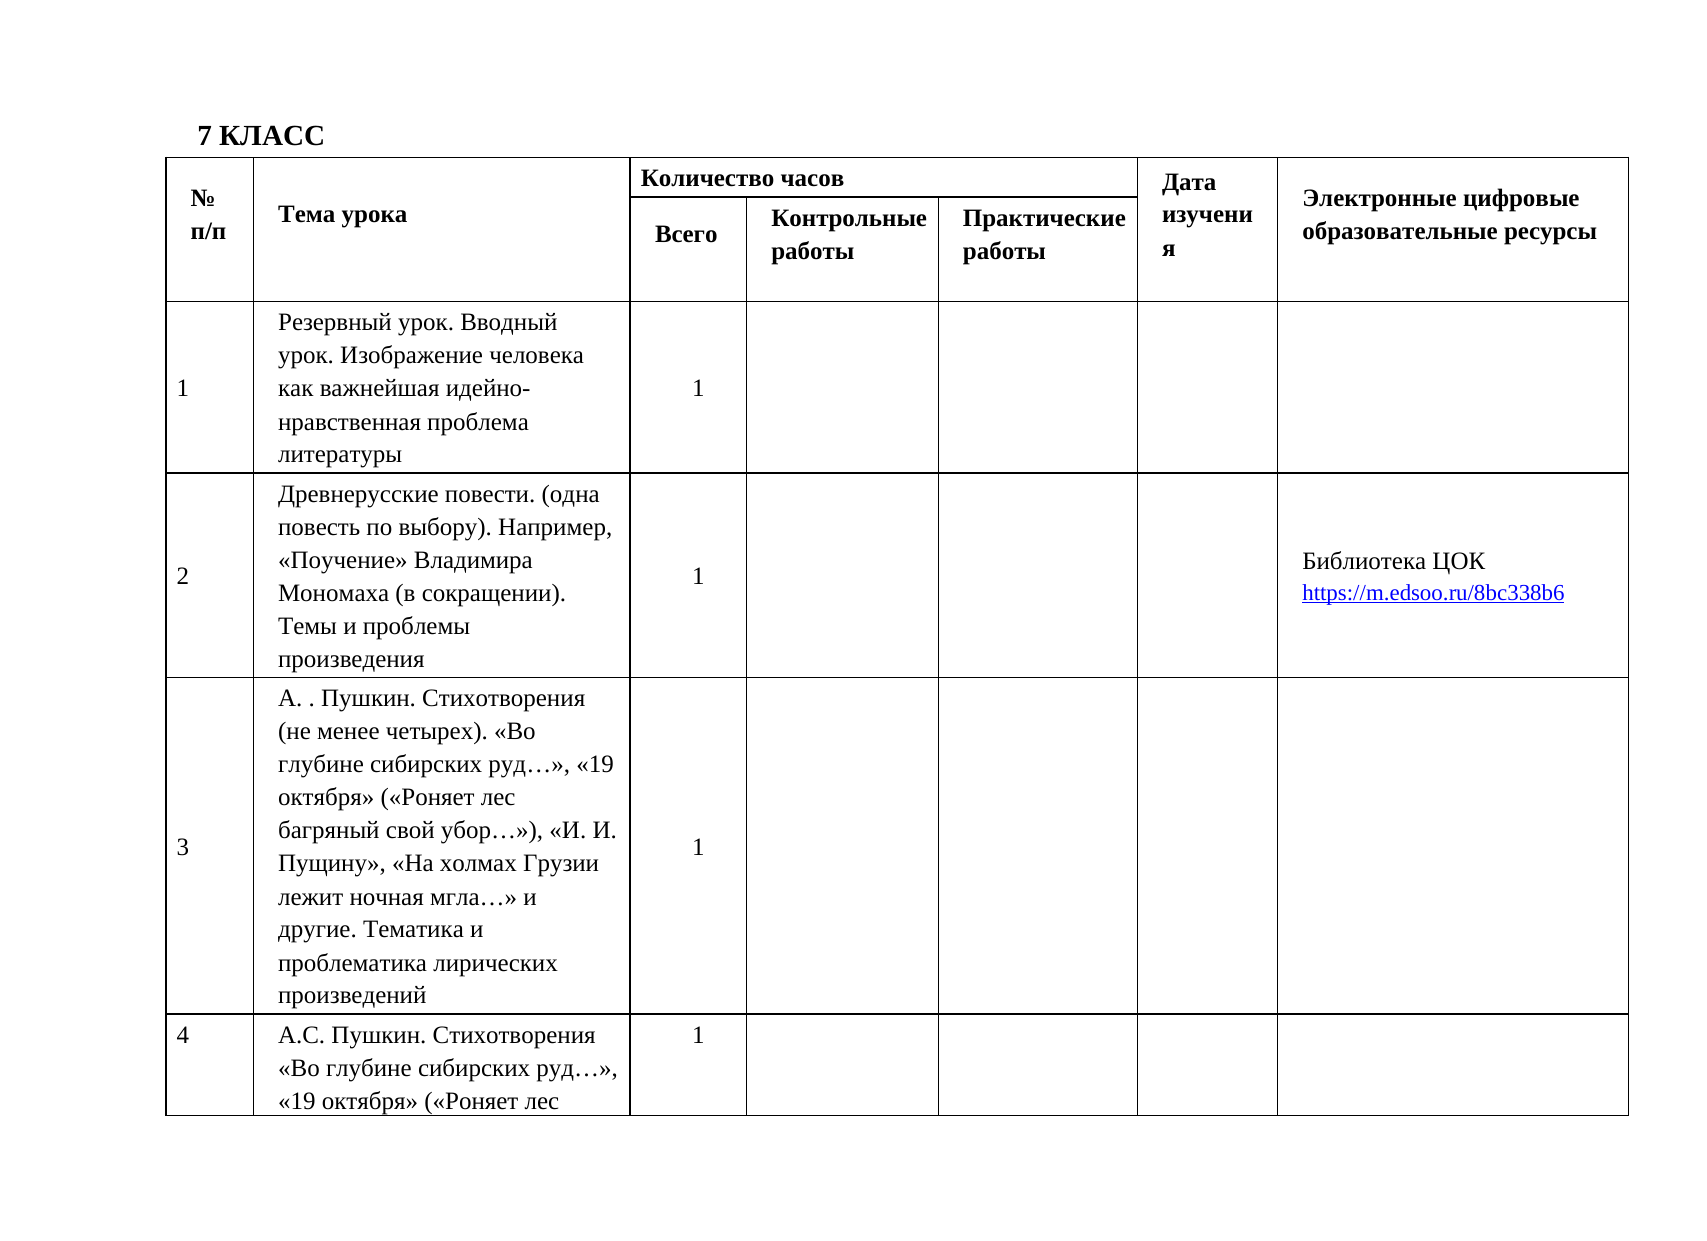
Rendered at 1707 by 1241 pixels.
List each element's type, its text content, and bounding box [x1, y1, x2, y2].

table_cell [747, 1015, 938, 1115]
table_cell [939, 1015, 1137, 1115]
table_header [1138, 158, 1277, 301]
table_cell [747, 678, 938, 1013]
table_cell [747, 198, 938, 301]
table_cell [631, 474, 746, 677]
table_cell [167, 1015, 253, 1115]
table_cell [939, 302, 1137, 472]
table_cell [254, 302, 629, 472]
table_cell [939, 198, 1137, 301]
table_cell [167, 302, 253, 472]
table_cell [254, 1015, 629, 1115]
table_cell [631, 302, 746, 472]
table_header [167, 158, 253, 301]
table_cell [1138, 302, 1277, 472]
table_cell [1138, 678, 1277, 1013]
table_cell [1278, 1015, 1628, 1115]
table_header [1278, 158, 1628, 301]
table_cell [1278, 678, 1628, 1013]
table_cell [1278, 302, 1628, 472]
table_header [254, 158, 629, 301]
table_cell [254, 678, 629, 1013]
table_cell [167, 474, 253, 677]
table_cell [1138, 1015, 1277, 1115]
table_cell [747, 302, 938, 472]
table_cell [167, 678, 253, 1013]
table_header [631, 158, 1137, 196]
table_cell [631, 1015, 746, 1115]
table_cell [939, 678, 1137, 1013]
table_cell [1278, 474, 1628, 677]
text 7 КЛАСС [190, 118, 1618, 152]
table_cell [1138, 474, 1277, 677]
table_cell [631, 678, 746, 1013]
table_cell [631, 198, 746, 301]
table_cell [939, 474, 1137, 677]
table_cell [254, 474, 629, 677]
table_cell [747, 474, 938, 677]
